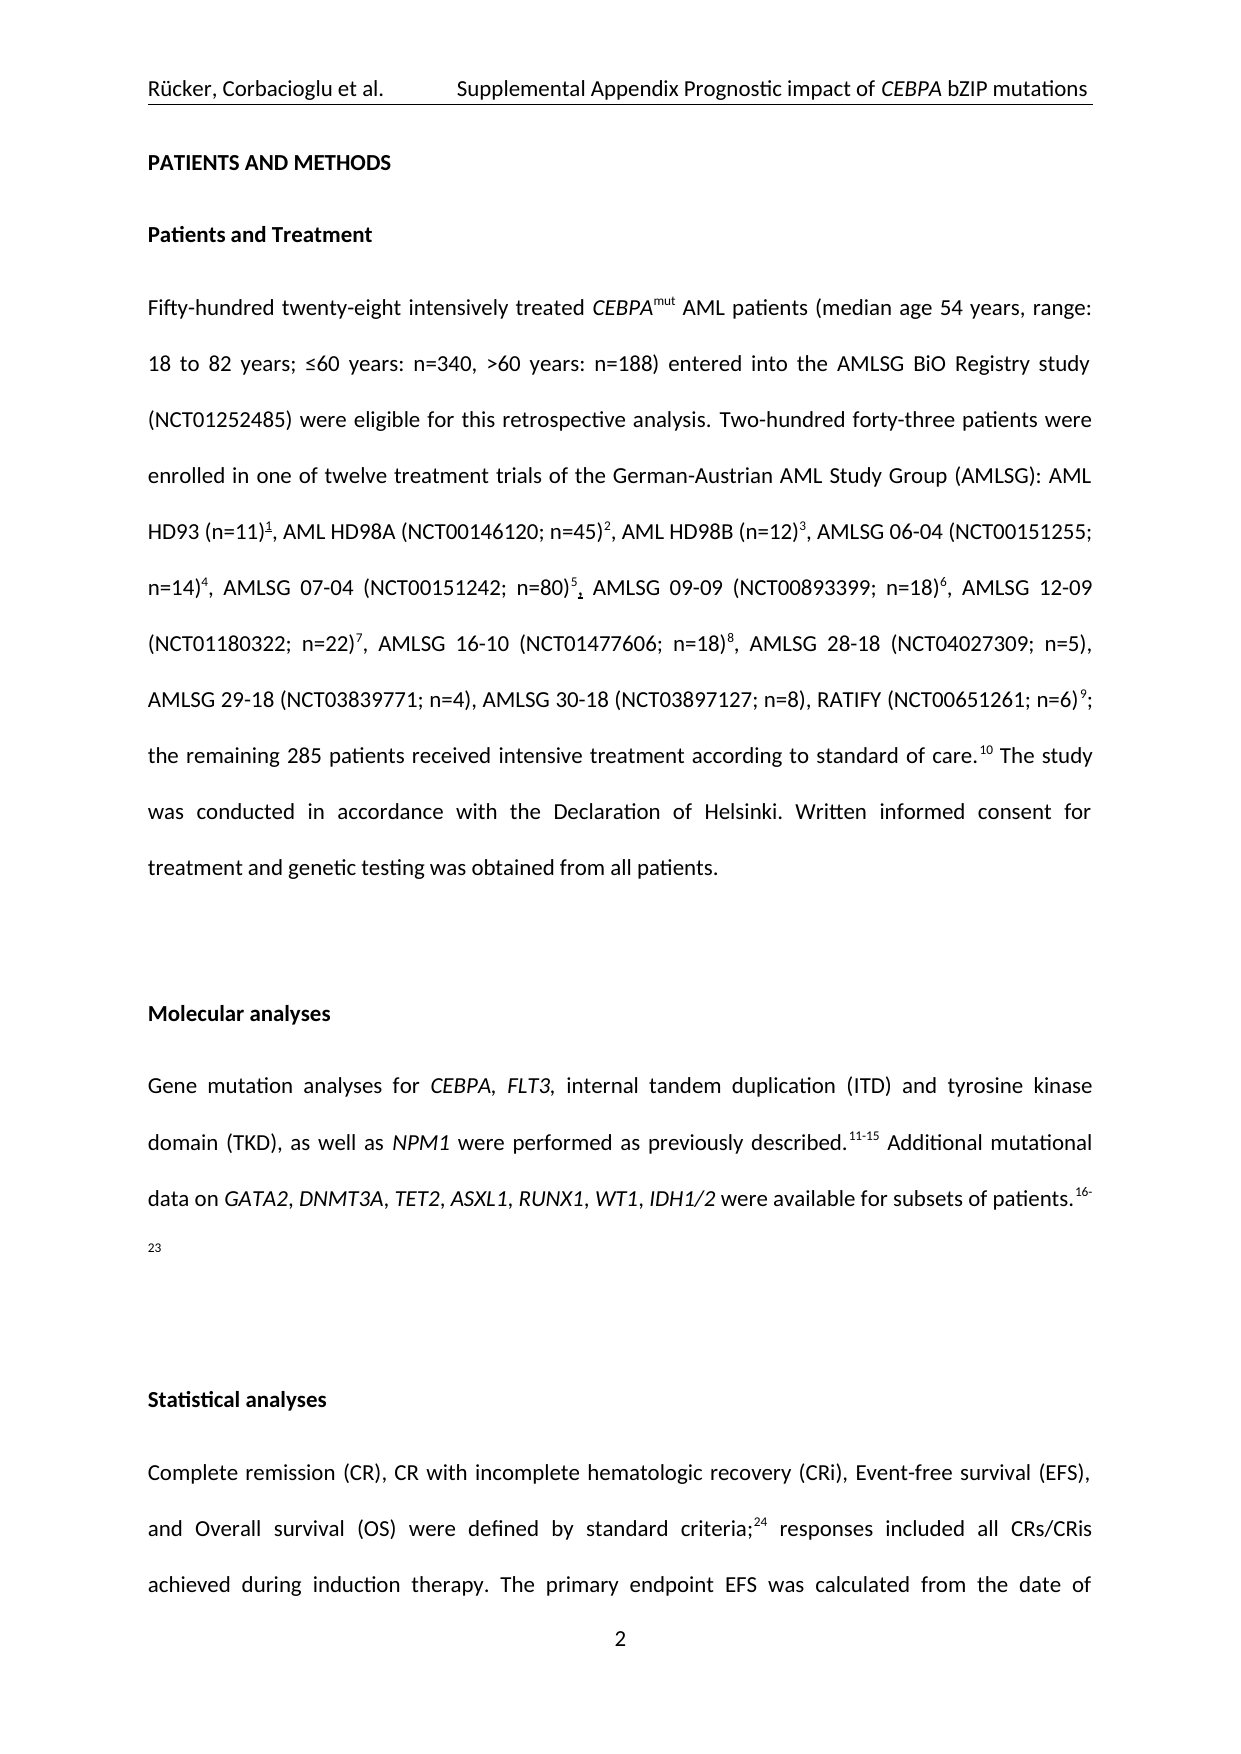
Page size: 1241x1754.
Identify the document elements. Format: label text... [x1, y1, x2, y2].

text Molecular analyses [148, 999, 1093, 1027]
text Fifty-hundred twenty-eight intensively treated CEBPAmut AML patients (median age 54 years, range: 18 to 82 years; ≤60 years: n=340, >60 years: n=188) entered into the AMLSG BiO Registry study (NCT01252485) were eligible for this retrospective analysis. Two-hundred forty-three patients were enrolled in one of twelve treatment trials of the German-Austrian AML Study Group (AMLSG): AML HD93 (n=11)1, AML HD98A (NCT00146120; n=45)2, AML HD98B (n=12)3, AMLSG 06-04 (NCT00151255; n=14)4, AMLSG 07-04 (NCT00151242; n=80)5, AMLSG 09-09 (NCT00893399; n=18)6, AMLSG 12-09 (NCT01180322; n=22)7, AMLSG 16-10 (NCT01477606; n=18)8, AMLSG 28-18 (NCT04027309; n=5), AMLSG 29-18 (NCT03839771; n=4), AMLSG 30-18 (NCT03897127; n=8), RATIFY (NCT00651261; n=6)9; the remaining 285 patients received intensive treatment according to standard of care.10 The study was conducted in accordance with the Declaration of Helsinki. Written informed consent for treatment and genetic testing was obtained from all patients. [148, 293, 1093, 881]
text Statistical analyses [148, 1385, 1093, 1413]
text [148, 1458, 1093, 1598]
text PATIENTS AND METHODS [148, 148, 1093, 176]
text Gene mutation analyses for CEBPA, FLT3, internal tandem duplication (ITD) and tyrosine kinase domain (TKD), as well as NPM1 were performed as previously described.11-15 Additional mutational data on GATA2, DNMT3A, TET2, ASXL1, RUNX1, WT1, IDH1/2 were available for subsets of patients.16-23 [148, 1072, 1093, 1268]
text Patients and Treatment [148, 220, 1093, 248]
